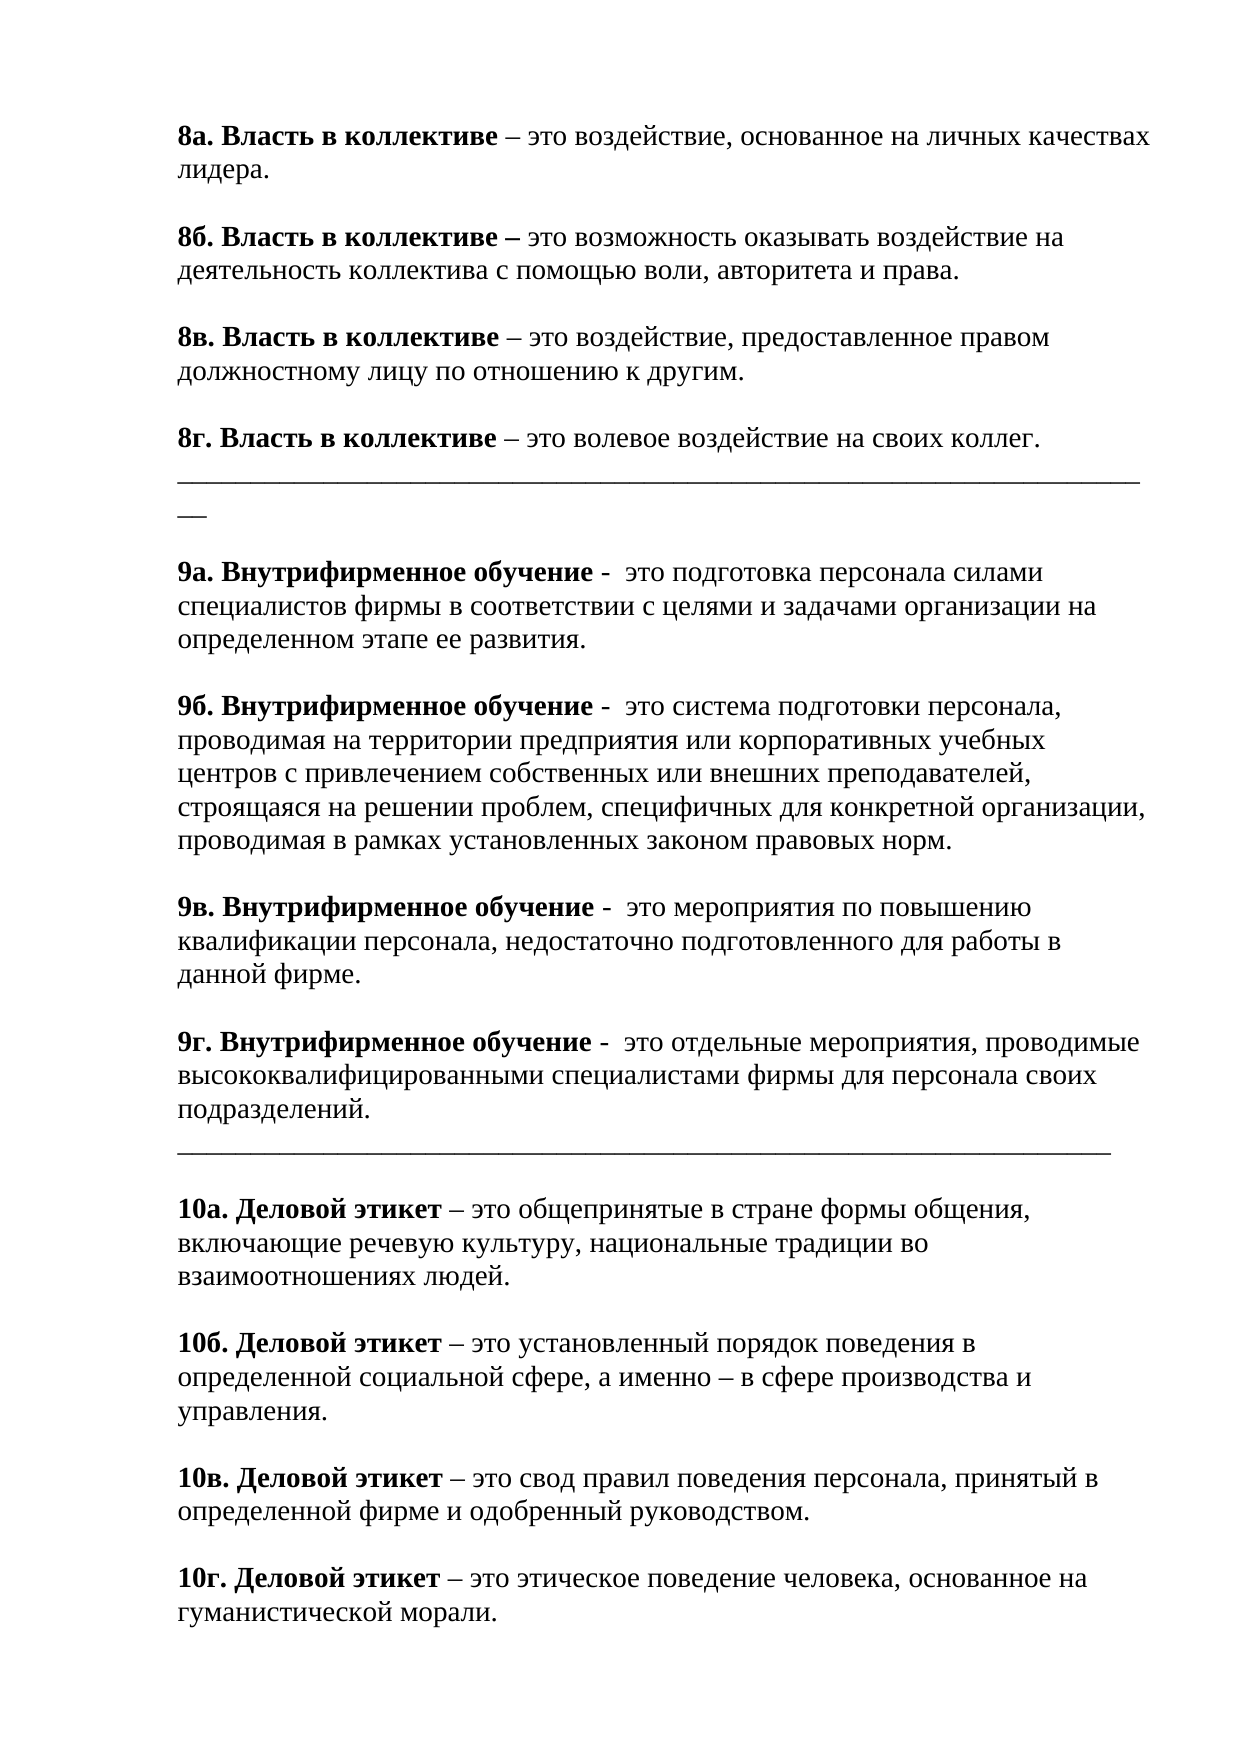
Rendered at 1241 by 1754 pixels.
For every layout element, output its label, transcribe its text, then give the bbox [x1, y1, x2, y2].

text ____________________________________________________________________ [177, 453, 1152, 521]
text 8а. Власть в коллективе – это воздействие, основанное на личных качествах лидера. [177, 118, 1152, 185]
text 10г. Деловой этикет – это этическое поведение человека, основанное на гуманистической морали. [177, 1560, 1152, 1627]
text 8в. Власть в коллективе – это воздействие, предоставленное правом должностному лицу по отношению к другим. [177, 319, 1152, 386]
text 9а. Внутрифирменное обучение - это подготовка персонала силами специалистов фирмы в соответствии с целями и задачами организации на определенном этапе ее развития. [177, 554, 1152, 655]
text ________________________________________________________________ [177, 1124, 1152, 1158]
text 8б. Власть в коллективе – это возможность оказывать воздействие на деятельность коллектива с помощью воли, авторитета и права. [177, 219, 1152, 286]
text 10б. Деловой этикет – это установленный порядок поведения в определенной социальной сфере, а именно – в сфере производства и управления. [177, 1326, 1152, 1426]
text 8г. Власть в коллективе – это волевое воздействие на своих коллег. [177, 420, 1152, 453]
text 9в. Внутрифирменное обучение - это мероприятия по повышению квалификации персонала, недостаточно подготовленного для работы в данной фирме. [177, 889, 1152, 990]
text 9г. Внутрифирменное обучение - это отдельные мероприятия, проводимые высококвалифицированными специалистами фирмы для персонала своих подразделений. [177, 1024, 1152, 1124]
text 10в. Деловой этикет – это свод правил поведения персонала, принятый в определенной фирме и одобренный руководством. [177, 1460, 1152, 1527]
text 10а. Деловой этикет – это общепринятые в стране формы общения, включающие речевую культуру, национальные традиции во взаимоотношениях людей. [177, 1191, 1152, 1292]
text 9б. Внутрифирменное обучение - это система подготовки персонала, проводимая на территории предприятия или корпоративных учебных центров с привлечением собственных или внешних преподавателей, строящаяся на решении проблем, специфичных для конкретной организации, проводимая в рамках установленных законом правовых норм. [177, 688, 1152, 856]
